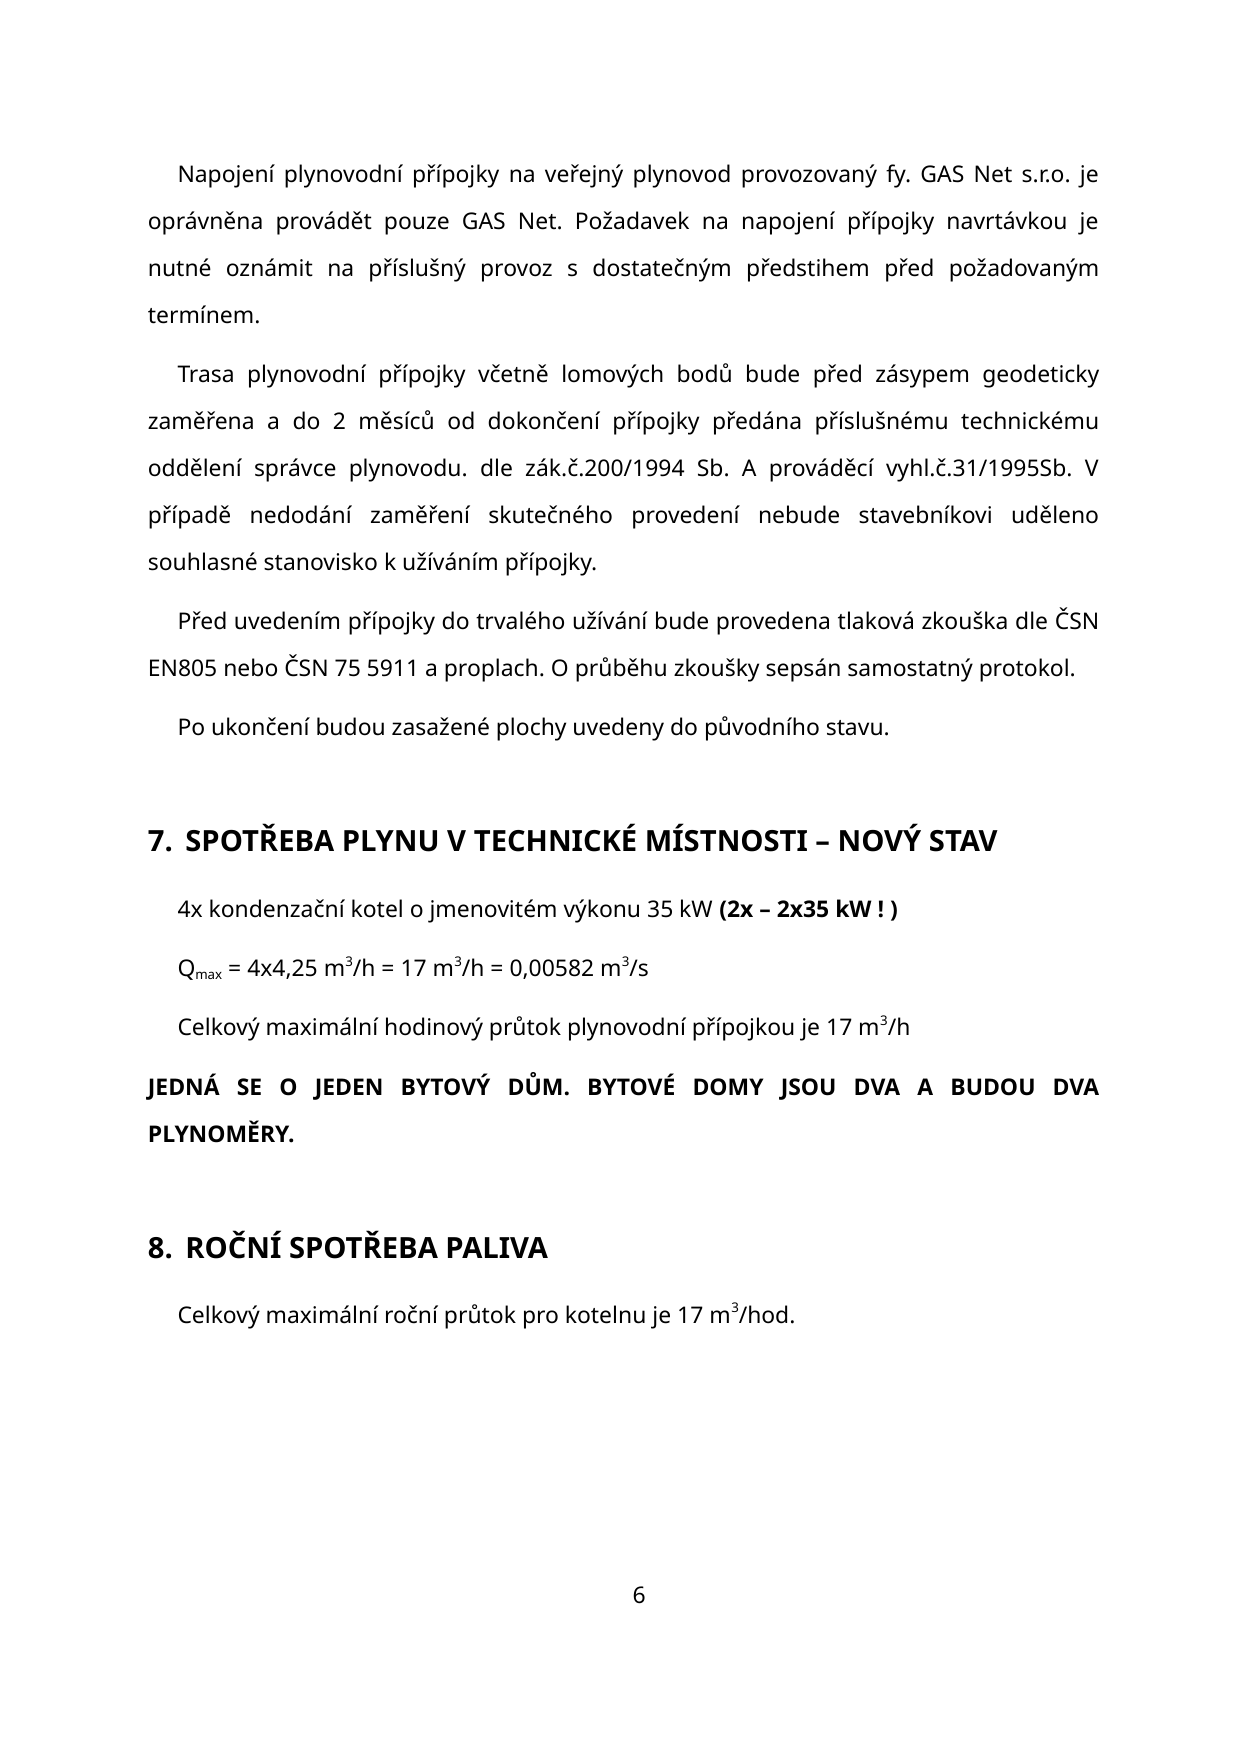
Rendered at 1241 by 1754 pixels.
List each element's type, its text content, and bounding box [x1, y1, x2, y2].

text Celkový maximální roční průtok pro kotelnu je 17 m3/hod. [148, 1299, 1100, 1330]
text Qmax = 4x4,25 m3/h = 17 m3/h = 0,00582 m3/s [148, 952, 1100, 983]
text Po ukončení budou zasažené plochy uvedeny do původního stavu. [148, 711, 1100, 742]
text Celkový maximální hodinový průtok plynovodní přípojkou je 17 m3/h [148, 1011, 1100, 1042]
text Trasa plynovodní přípojky včetně lomových bodů bude před zásypem geodeticky zaměřena a do 2 měsíců od dokončení přípojky předána příslušnému technickému oddělení správce plynovodu. dle zák.č.200/1994 Sb. A prováděcí vyhl.č.31/1995Sb. V případě nedodání zaměření skutečného provedení nebude stavebníkovi uděleno souhlasné stanovisko k užíváním přípojky. [148, 358, 1100, 577]
text JEDNÁ SE O JEDEN BYTOVÝ DŮM. BYTOVÉ DOMY JSOU DVA A BUDOU DVA PLYNOMĚRY. [148, 1071, 1100, 1149]
text Před uvedením přípojky do trvalého užívání bude provedena tlaková zkouška dle ČSN EN805 nebo ČSN 75 5911 a proplach. O průběhu zkoušky sepsán samostatný protokol. [148, 605, 1100, 683]
text Napojení plynovodní přípojky na veřejný plynovod provozovaný fy. GAS Net s.r.o. je oprávněna provádět pouze GAS Net. Požadavek na napojení přípojky navrtávkou je nutné oznámit na příslušný provoz s dostatečným předstihem před požadovaným termínem. [148, 158, 1100, 330]
subtitle SPOTŘEBA PLYNU V TECHNICKÉ MÍSTNOSTI – NOVÝ STAV [148, 821, 1100, 860]
subtitle Roční spotřeba paliva [148, 1227, 1100, 1267]
text 4x kondenzační kotel o jmenovitém výkonu 35 kW (2x – 2x35 kW ! ) [148, 892, 1100, 924]
